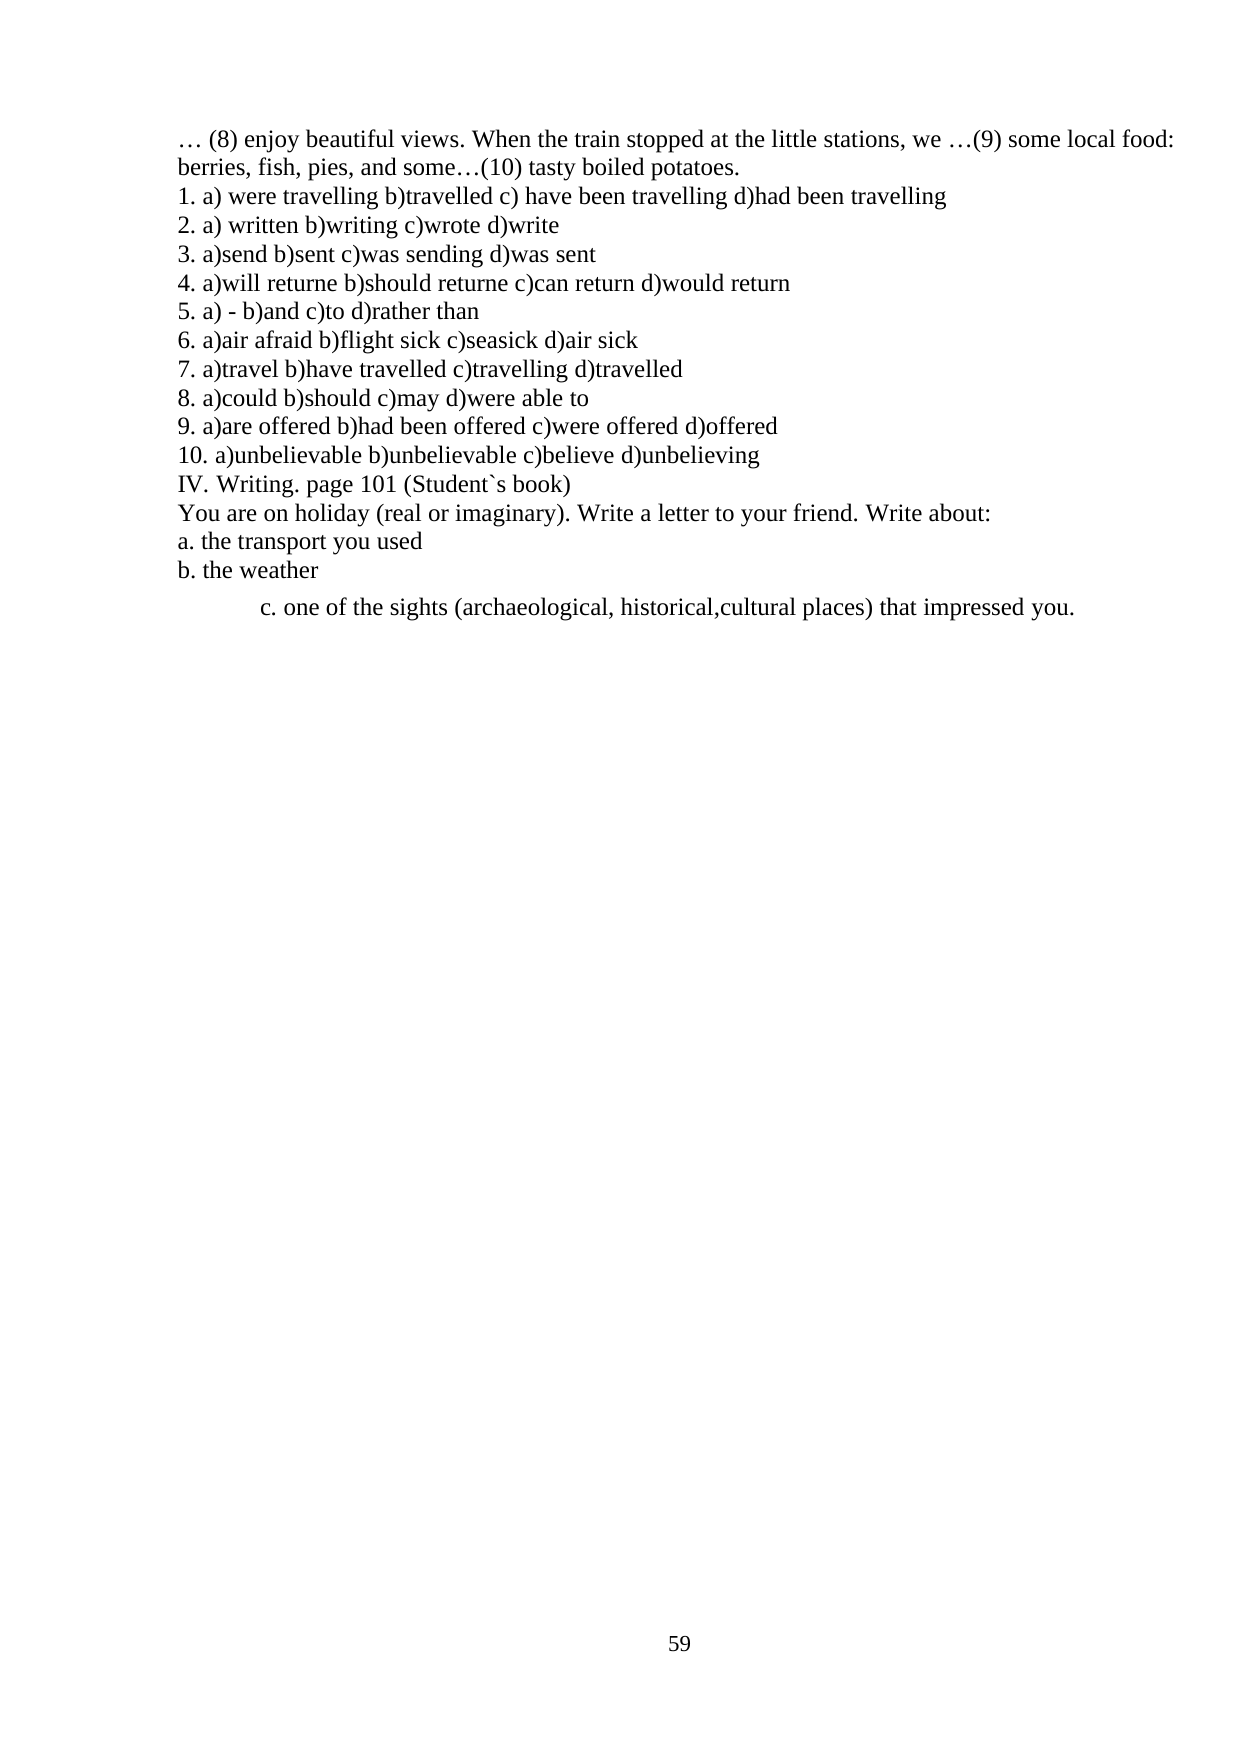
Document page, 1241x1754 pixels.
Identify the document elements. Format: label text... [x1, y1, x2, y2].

list a) - b)and c)to d)rather than [177, 296, 1207, 325]
list a)unbelievable b)unbelievable c)believe d)unbelieving [177, 440, 1207, 469]
list a)air afraid b)flight sick c)seasick d)air sick [177, 325, 1207, 354]
text … (8) enjoy beautiful views. When the train stopped at the little stations, we …(9) some local food: berries, fish, pies, and some…(10) tasty boiled potatoes. [177, 124, 1177, 181]
list a) were travelling b)travelled c) have been travelling d)had been travelling [177, 181, 1207, 210]
list a) written b)writing c)wrote d)write [177, 210, 1207, 239]
list one of the sights (archaeological, historical,cultural places) that impressed you. [138, 592, 1196, 620]
list Writing. page 101 (Student`s book) [177, 469, 1207, 498]
list a)will returne b)should returne c)can return d)would return [177, 268, 1207, 296]
list a)are offered b)had been offered c)were offered d)offered [177, 411, 1207, 440]
list a)could b)should c)may d)were able to [177, 383, 1207, 411]
text You are on holiday (real or imaginary). Write a letter to your friend. Write about: [177, 498, 1207, 526]
list a)travel b)have travelled c)travelling d)travelled [177, 354, 1207, 383]
list a)send b)sent c)was sending d)was sent [177, 239, 1207, 268]
list the weather [177, 555, 1207, 584]
list the transport you used [177, 526, 1207, 555]
